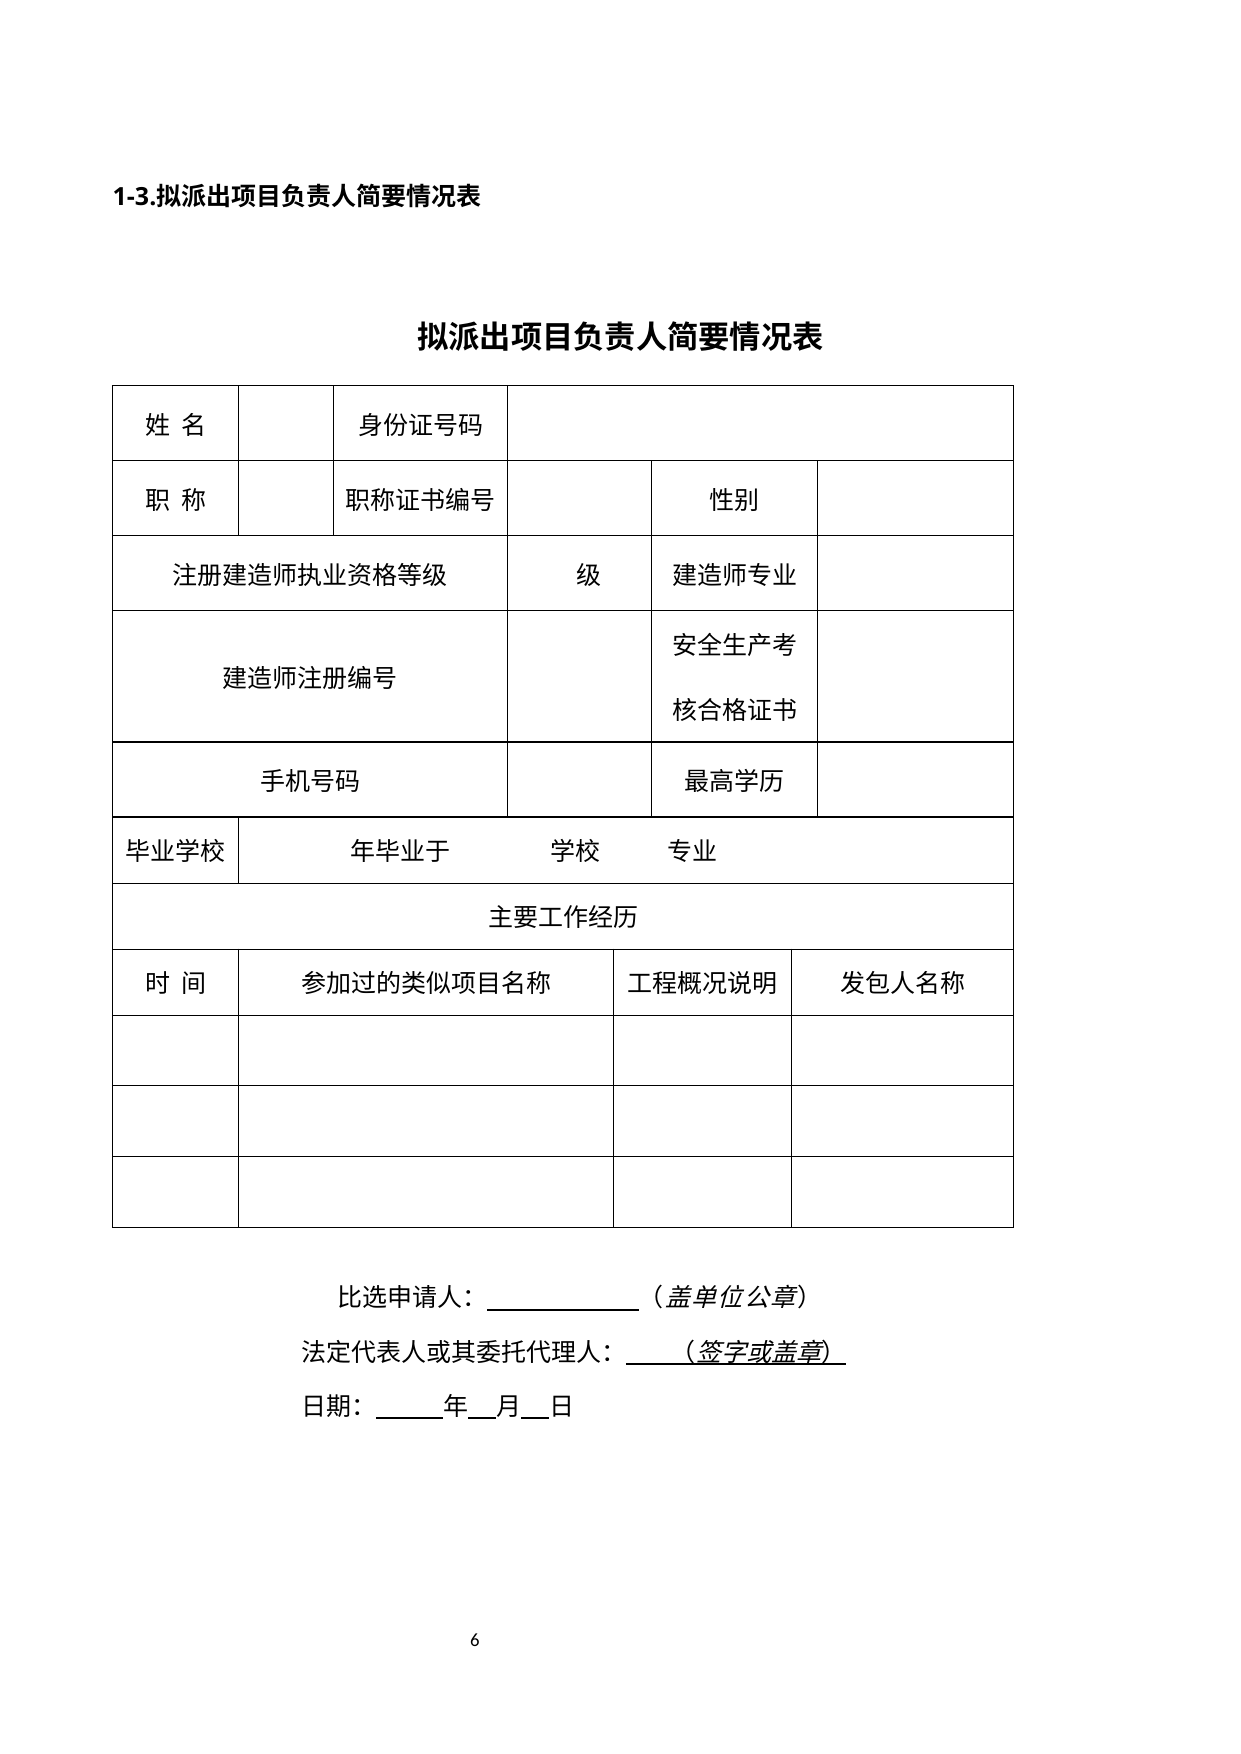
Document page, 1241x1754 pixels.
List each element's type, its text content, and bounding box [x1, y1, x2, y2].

text 法定代表人或其委托代理人： （签字或盖章） [112, 1332, 1128, 1368]
table_header 身份证号码 [334, 386, 507, 460]
table_cell 年毕业于 学校 专业 [239, 818, 1013, 882]
table_cell [818, 461, 1013, 535]
table_cell [818, 611, 1013, 741]
table_cell 最高学历 [652, 743, 817, 816]
table_cell [113, 1157, 238, 1227]
table_cell 安全生产考核合格证书 [652, 611, 817, 741]
table_cell [508, 461, 651, 535]
table_cell 建造师专业 [652, 536, 817, 610]
table_cell [508, 611, 651, 741]
table_cell [614, 1157, 791, 1227]
table_cell 主要工作经历 [113, 884, 1013, 948]
text 日期： 年 月 日 [112, 1386, 1128, 1423]
table_cell [239, 1157, 613, 1227]
table_cell [508, 743, 651, 816]
table_cell [792, 1016, 1013, 1085]
text 拟派出项目负责人简要情况表 [112, 313, 1128, 358]
table_cell [113, 1086, 238, 1156]
table_cell 职称证书编号 [334, 461, 507, 535]
table_cell [113, 1016, 238, 1085]
table_header [508, 386, 1013, 460]
table_cell 发包人名称 [792, 950, 1013, 1014]
table_cell 手机号码 [113, 743, 507, 816]
table_cell [818, 536, 1013, 610]
table_cell 工程概况说明 [614, 950, 791, 1014]
table_cell 时 间 [113, 950, 238, 1014]
table_cell [792, 1086, 1013, 1156]
table_cell 职 称 [113, 461, 238, 535]
table_cell [614, 1016, 791, 1085]
table_cell [239, 1016, 613, 1085]
table_cell [792, 1157, 1013, 1227]
table_cell 毕业学校 [113, 818, 238, 882]
table_cell [239, 1086, 613, 1156]
table_cell 参加过的类似项目名称 [239, 950, 613, 1014]
table_header [239, 386, 333, 460]
table_cell 级 [508, 536, 651, 610]
table_cell 注册建造师执业资格等级 [113, 536, 507, 610]
text 1-3.拟派出项目负责人简要情况表 [112, 162, 1128, 227]
text 比选申请人： （盖单位公章） [112, 1278, 1128, 1314]
table_cell 建造师注册编号 [113, 611, 507, 741]
table_cell [614, 1086, 791, 1156]
table_header 姓 名 [113, 386, 238, 460]
table_cell [818, 743, 1013, 816]
table_cell 性别 [652, 461, 817, 535]
table_cell [239, 461, 333, 535]
